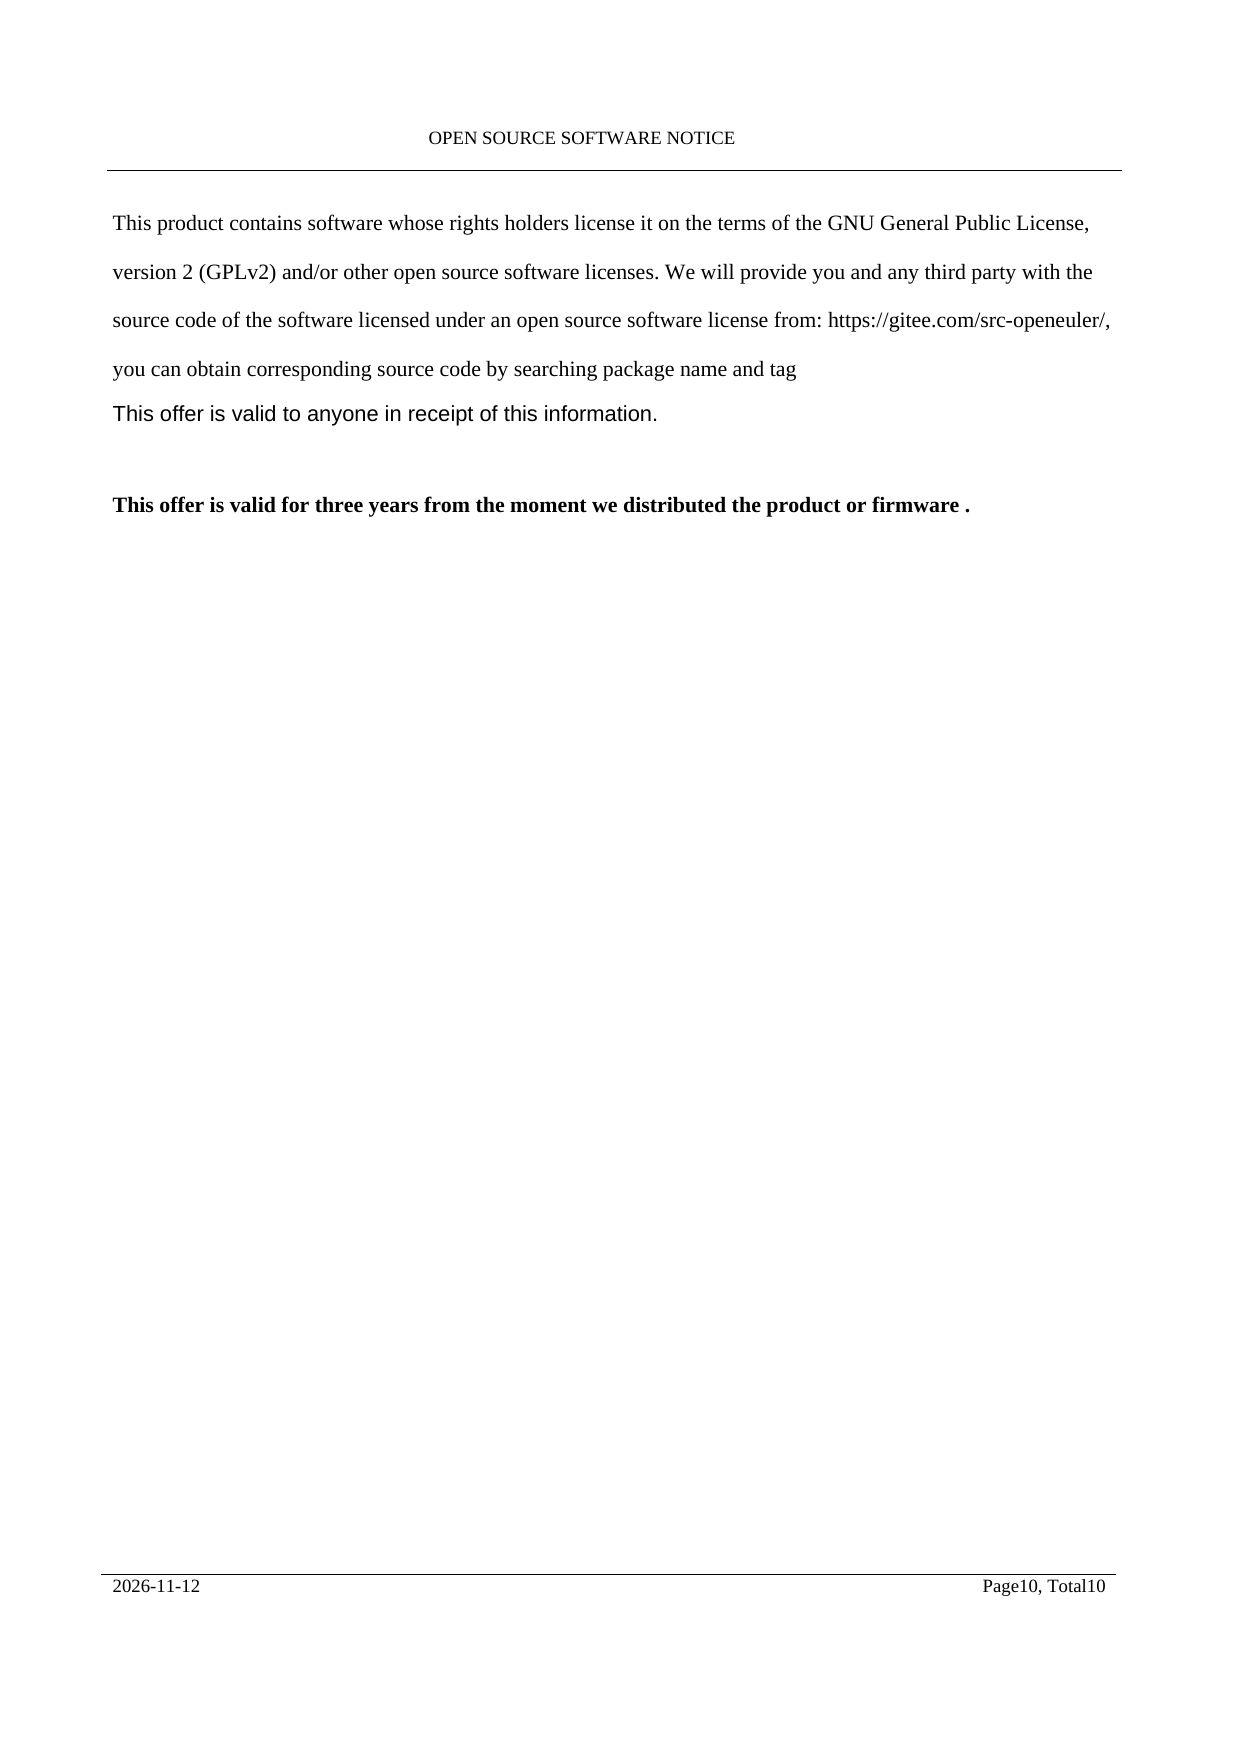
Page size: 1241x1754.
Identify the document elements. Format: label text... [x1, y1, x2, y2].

text This offer is valid for three years from the moment we distributed the product or firmware . [112, 488, 1128, 520]
text This product contains software whose rights holders license it on the terms of the GNU General Public License, version 2 (GPLv2) and/or other open source software licenses. We will provide you and any third party with the source code of the software licensed under an open source software license from: https://gitee.com/src-openeuler/, you can obtain corresponding source code by searching package name and tag [112, 206, 1128, 385]
text This offer is valid to anyone in receipt of this information. [112, 398, 1128, 430]
